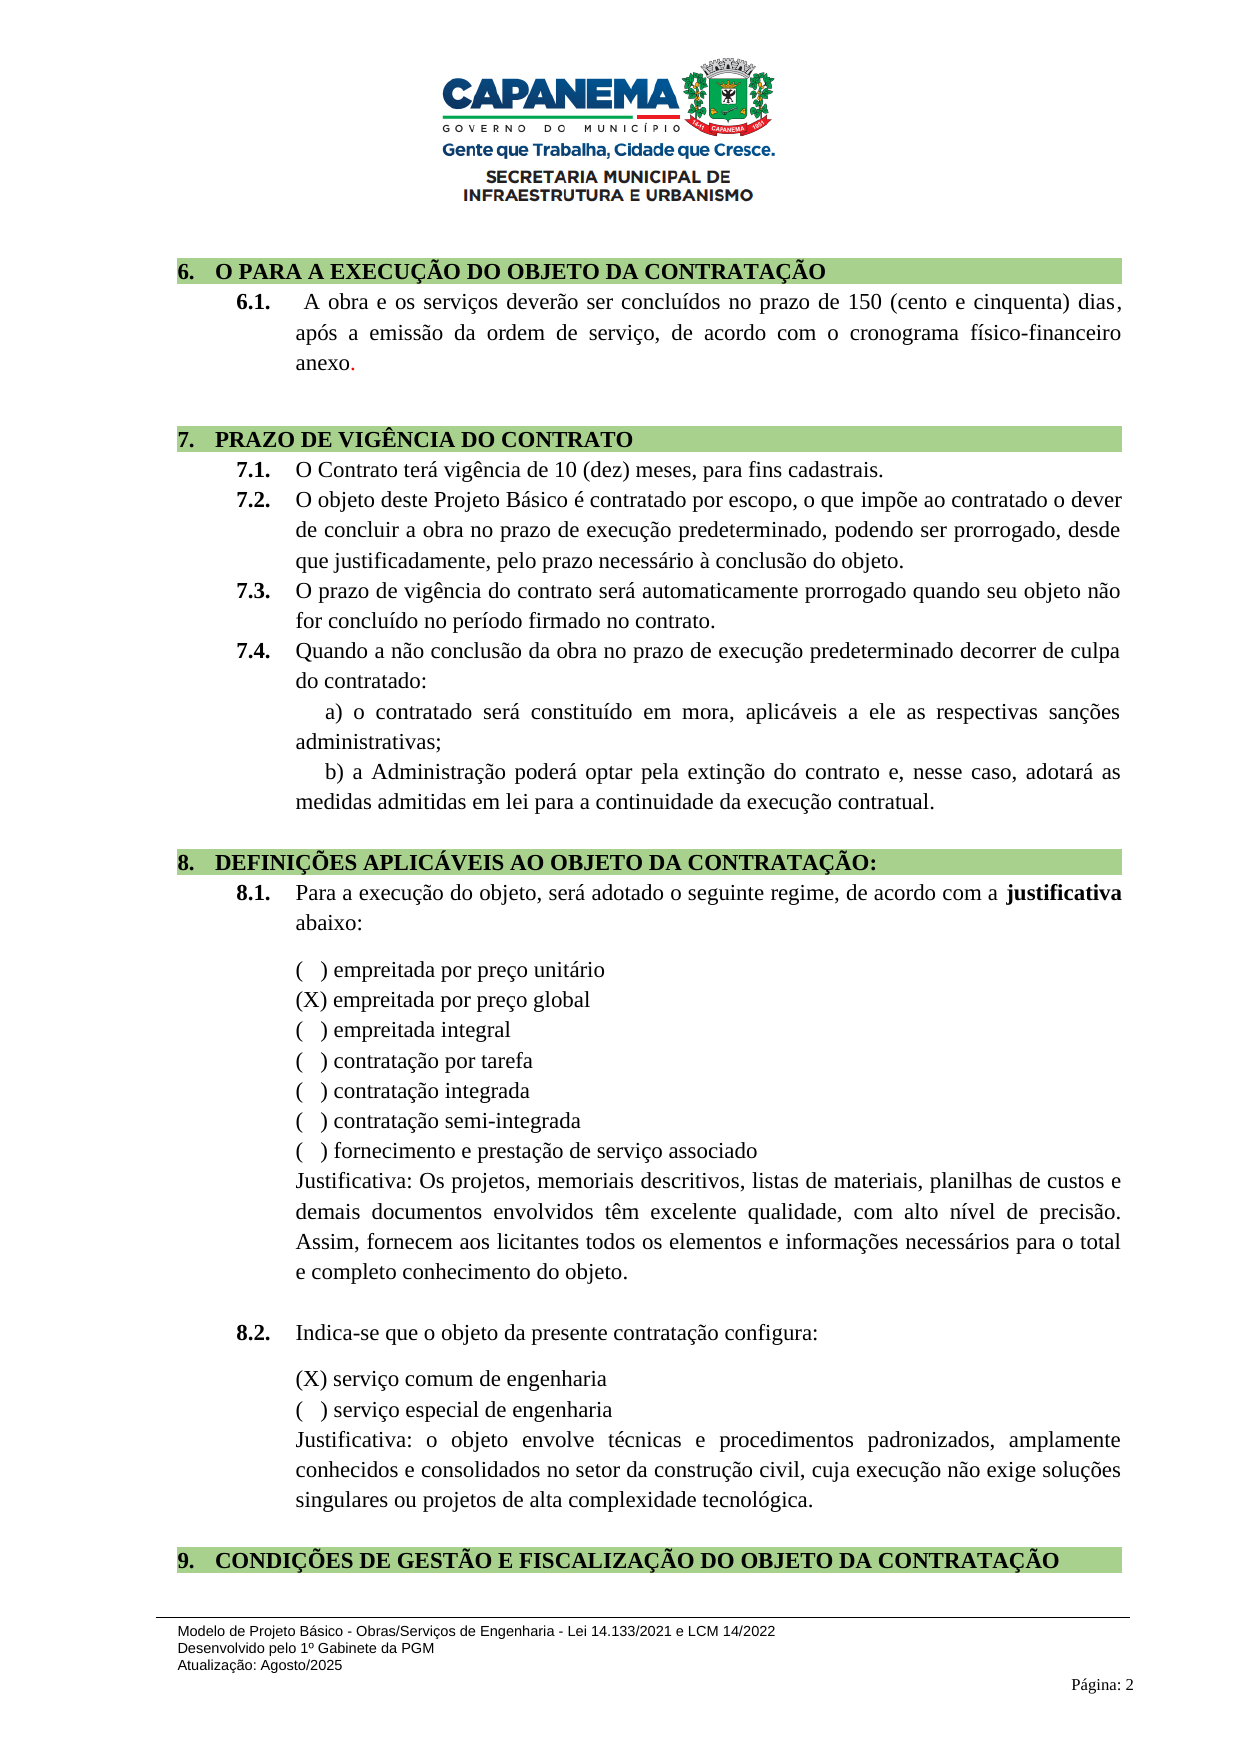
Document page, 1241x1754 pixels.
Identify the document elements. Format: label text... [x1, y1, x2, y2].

picture [406, 43, 834, 222]
text ( ) contratação por tarefa [295, 1140, 1122, 1167]
list O PARA A EXECUÇÃO DO OBJETO DA CONTRATAÇÃO [177, 335, 1122, 362]
text Justificativa: Os projetos, memoriais descritivos, listas de materiais, planilhas de custos e demais documentos envolvidos têm excelente qualidade, com alto nível de precisão. Assim, fornecem aos licitantes todos os elementos e informações necessários para o total e completo conhecimento do objeto. [295, 1261, 1122, 1378]
list Para a execução do objeto, será adotado o seguinte regime, de acordo com a justificativa abaixo: [236, 973, 1122, 1029]
text (X) serviço comum de engenharia [295, 1459, 1122, 1486]
text (X) empreitada por preço global [295, 1080, 1122, 1106]
list A obra e os serviços deverão ser concluídos no prazo de 150 (cento e cinquenta) dias, após a emissão da ordem de serviço, de acordo com o cronograma físico-financeiro anexo. [236, 365, 1122, 452]
text ( ) contratação integrada [295, 1171, 1122, 1197]
text ( ) serviço especial de engenharia [295, 1489, 1122, 1516]
text a) o contratado será constituído em mora, aplicáveis a ele as respectivas sanções administrativas; [295, 791, 1122, 848]
list Quando a não conclusão da obra no prazo de execução predeterminado decorrer de culpa do contratado: [236, 731, 1122, 788]
list O Contrato terá vigência de 10 (dez) meses, para fins cadastrais. [236, 533, 1122, 559]
text ( ) empreitada por preço unitário [295, 1050, 1122, 1076]
list O objeto deste Projeto Básico é contratado por escopo, o que impõe ao contratado o dever de concluir a obra no prazo de execução predeterminado, podendo ser prorrogado, desde que justificadamente, pelo prazo necessário à conclusão do objeto. [236, 563, 1122, 650]
text ( ) fornecimento e prestação de serviço associado [295, 1231, 1122, 1257]
text ( ) contratação semi-integrada [295, 1201, 1122, 1227]
list O prazo de vigência do contrato será automaticamente prorrogado quando seu objeto não for concluído no período firmado no contrato. [236, 671, 1122, 727]
list PRAZO DE VIGÊNCIA DO CONTRATO [177, 503, 1122, 529]
list As condições de execução do objeto da contratação e as soluções técnicas estão previstas no memorial descritivo anexo. [236, 228, 1122, 284]
text ( ) empreitada integral [295, 1110, 1122, 1137]
list Indica-se que o objeto da presente contratação configura: [236, 1412, 1122, 1439]
text b) a Administração poderá optar pela extinção do contrato e, nesse caso, adotará as medidas admitidas em lei para a continuidade da execução contratual. [295, 852, 1122, 908]
list DEFINIÇÕES APLICÁVEIS AO OBJETO DA CONTRATAÇÃO: [177, 942, 1122, 969]
